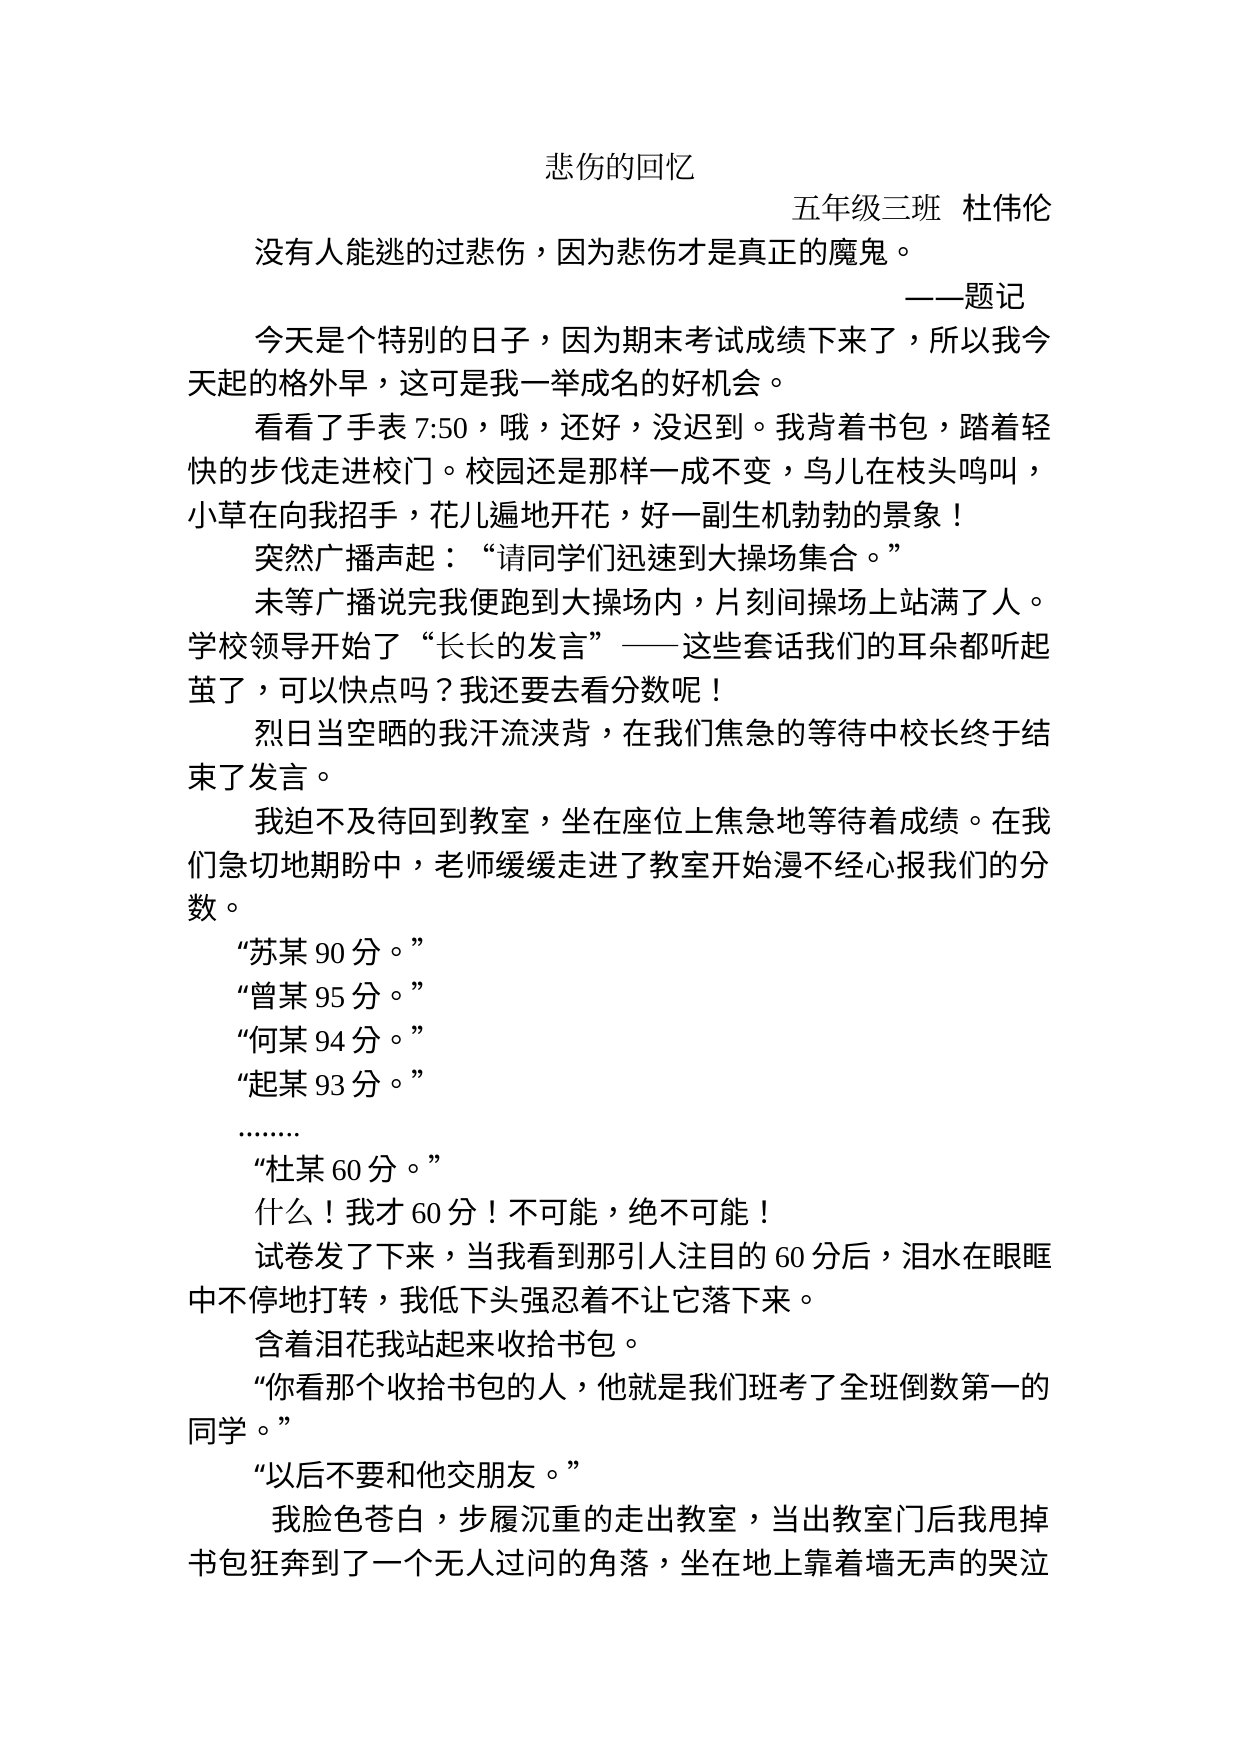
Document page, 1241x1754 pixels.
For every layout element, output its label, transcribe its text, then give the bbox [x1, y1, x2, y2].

text 看看了手表7:50，哦，还好，没迟到。我背着书包，踏着轻快的步伐走进校门。校园还是那样一成不变，鸟儿在枝头鸣叫，小草在向我招手，花儿遍地开花，好一副生机勃勃的景象！ [187, 403, 1053, 535]
text “你看那个收拾书包的人，他就是我们班考了全班倒数第一的同学。” [187, 1364, 1053, 1452]
text “杜某60分。” [187, 1145, 1053, 1189]
text 今天是个特别的日子，因为期末考试成绩下来了，所以我今天起的格外早，这可是我一举成名的好机会。 [187, 316, 1053, 403]
text 悲伤的回忆 [187, 150, 1053, 185]
text 烈日当空晒的我汗流浃背，在我们焦急的等待中校长终于结束了发言。 [187, 710, 1053, 797]
text “何某94分。” [187, 1016, 1053, 1060]
text ——题记 [187, 272, 1053, 316]
text 突然广播声起：“请同学们迅速到大操场集合。” [187, 535, 1053, 578]
text 没有人能逃的过悲伤，因为悲伤才是真正的魔鬼。 [187, 228, 1053, 272]
text “起某93分。” [187, 1060, 1053, 1104]
text “苏某90分。” [187, 928, 1053, 972]
text 五年级三班 杜伟伦 [187, 185, 1053, 228]
text “曾某95分。” [187, 972, 1053, 1016]
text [187, 1495, 1053, 1583]
text …….. [187, 1104, 1053, 1145]
text 试卷发了下来，当我看到那引人注目的60分后，泪水在眼眶中不停地打转，我低下头强忍着不让它落下来。 [187, 1233, 1053, 1320]
text “以后不要和他交朋友。” [187, 1452, 1053, 1495]
text 未等广播说完我便跑到大操场内，片刻间操场上站满了人。学校领导开始了“长长的发言”——这些套话我们的耳朵都听起茧了，可以快点吗？我还要去看分数呢！ [187, 578, 1053, 710]
text 含着泪花我站起来收拾书包。 [187, 1320, 1053, 1364]
text 什么！我才60分！不可能，绝不可能！ [187, 1189, 1053, 1233]
text 我迫不及待回到教室，坐在座位上焦急地等待着成绩。在我们急切地期盼中，老师缓缓走进了教室开始漫不经心报我们的分数。 [187, 797, 1053, 928]
